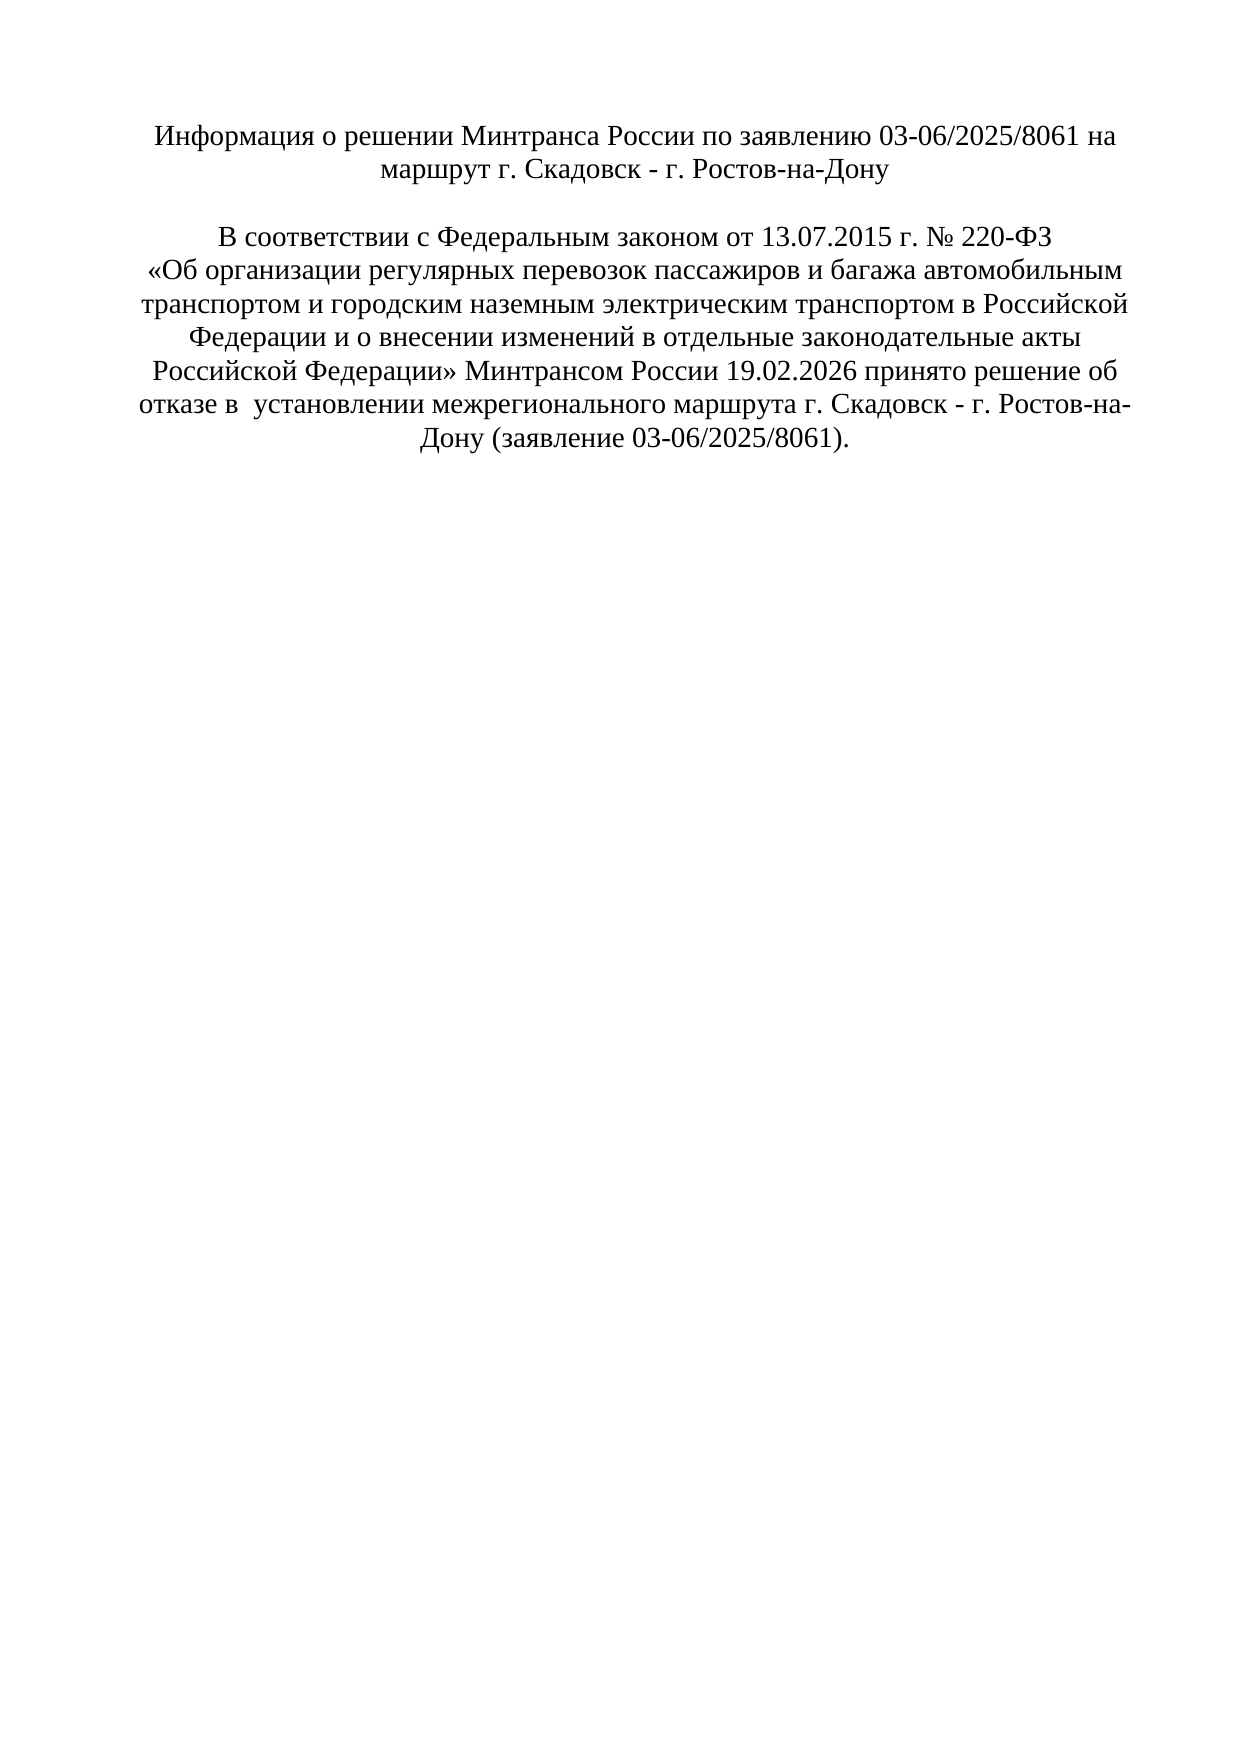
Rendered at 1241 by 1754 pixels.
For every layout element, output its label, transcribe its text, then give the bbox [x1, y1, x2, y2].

text Информация о решении Минтранса России по заявлению 03-06/2025/8061 на маршрут г. Скадовск - г. Ростов-на-Дону [118, 118, 1152, 185]
text В соответствии с Федеральным законом от 13.07.2015 г. № 220-ФЗ «Об организации регулярных перевозок пассажиров и багажа автомобильным транспортом и городским наземным электрическим транспортом в Российской Федерации и о внесении изменений в отдельные законодательные акты Российской Федерации» Минтрансом России 19.02.2026 принято решение об отказе в установлении межрегионального маршрута г. Скадовск - г. Ростов-на-Дону (заявление 03-06/2025/8061). [118, 219, 1152, 453]
